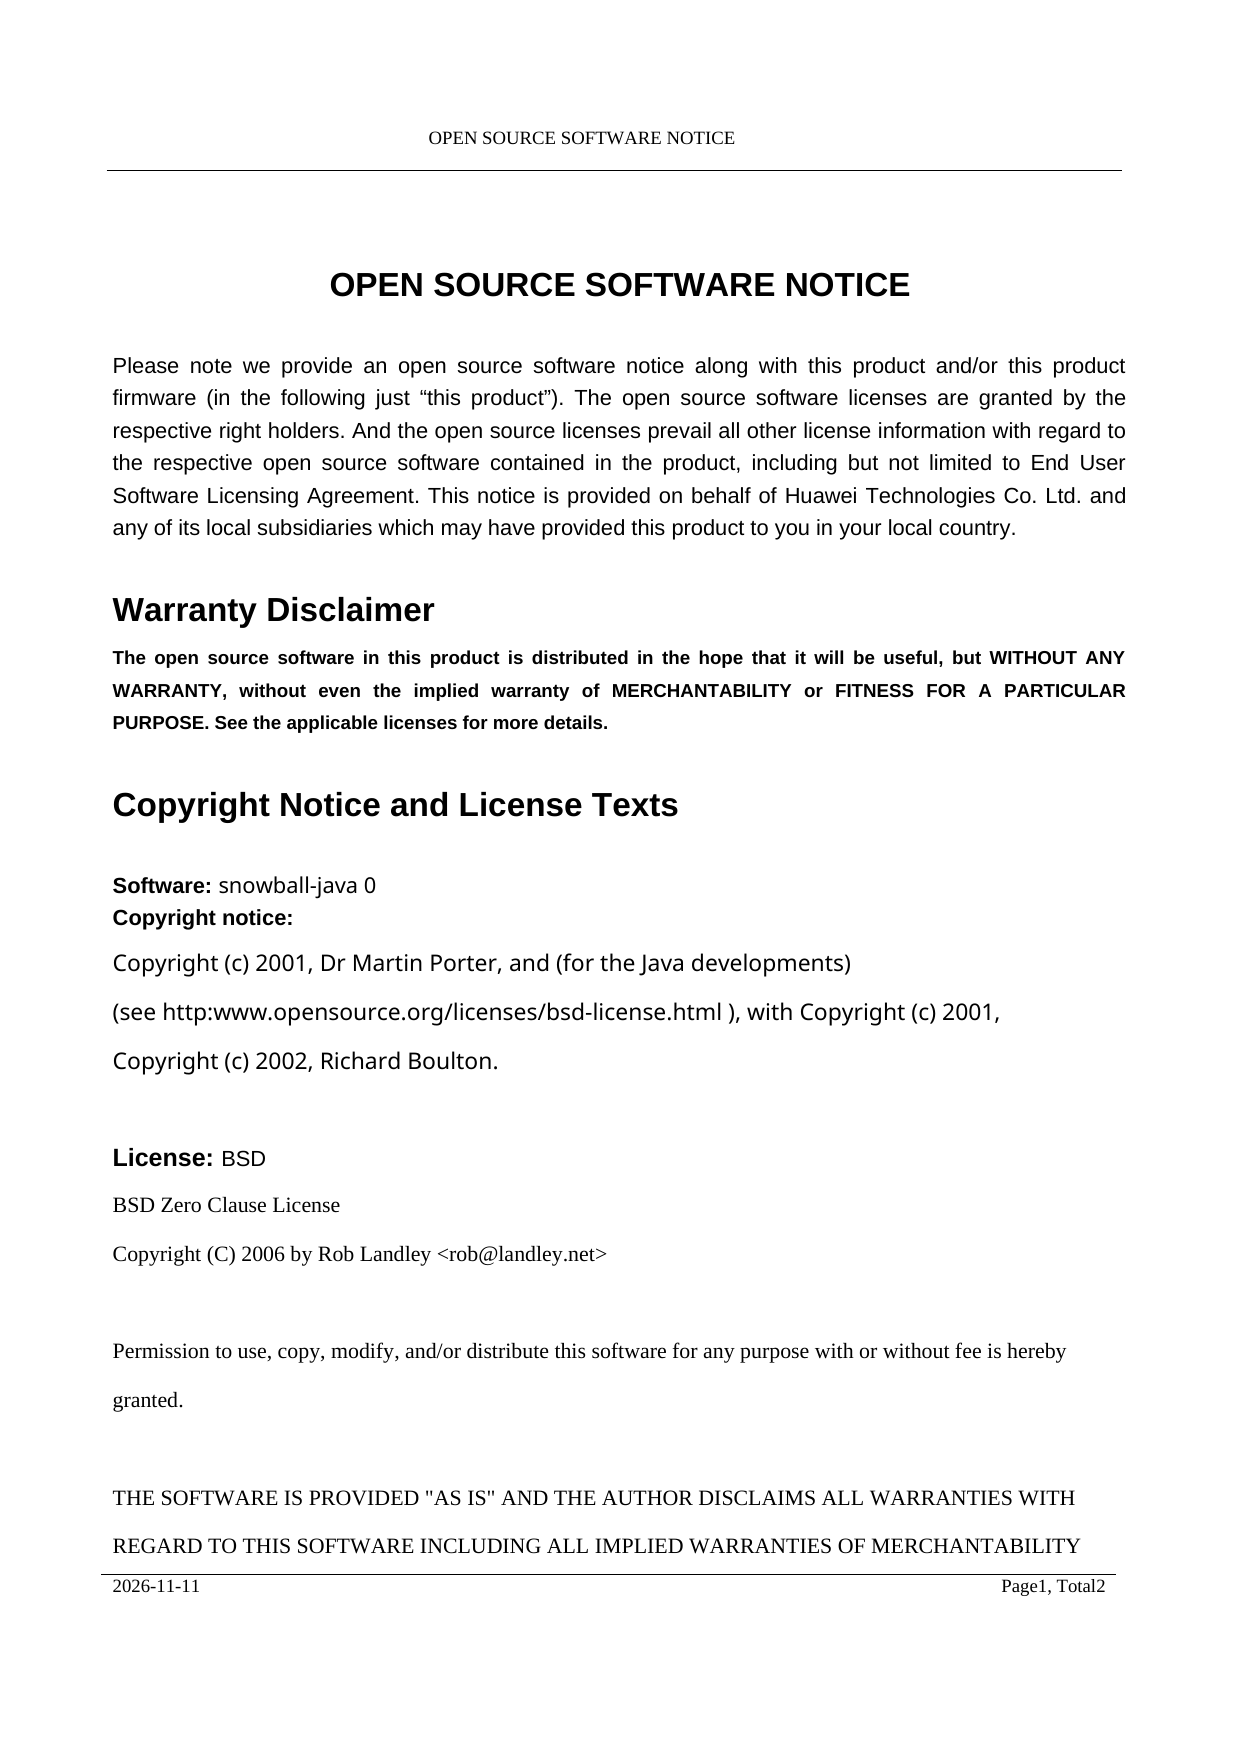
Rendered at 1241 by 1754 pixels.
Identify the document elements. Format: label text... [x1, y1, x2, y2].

text Copyright (c) 2001, Dr Martin Porter, and (for the Java developments) (see http:www.opensource.org/licenses/bsd-license.html ), with Copyright (c) 2001, Copyright (c) 2002, Richard Boulton. [112, 947, 1128, 1125]
text License: BSD [112, 1142, 1128, 1174]
text Copyright notice: [112, 901, 1128, 934]
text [112, 1188, 1128, 1562]
text Please note we provide an open source software notice along with this product and/or this product firmware (in the following just “this product”). The open source software licenses are granted by the respective right holders. And the open source licenses prevail all other license information with regard to the respective open source software contained in the product, including but not limited to End User Software Licensing Agreement. This notice is provided on behalf of Huawei Technologies Co. Ltd. and any of its local subsidiaries which may have provided this product to you in your local country. [112, 349, 1128, 544]
text The open source software in this product is distributed in the hope that it will be useful, but WITHOUT ANY WARRANTY, without even the implied warranty of MERCHANTABILITY or FITNESS FOR A PARTICULAR PURPOSE. See the applicable licenses for more details. [112, 641, 1128, 739]
text Warranty Disclaimer [112, 576, 1128, 641]
text OPEN SOURCE SOFTWARE NOTICE [112, 251, 1128, 316]
text Copyright Notice and License Texts [112, 771, 1128, 836]
text Software: snowball-java 0 [112, 869, 1128, 901]
